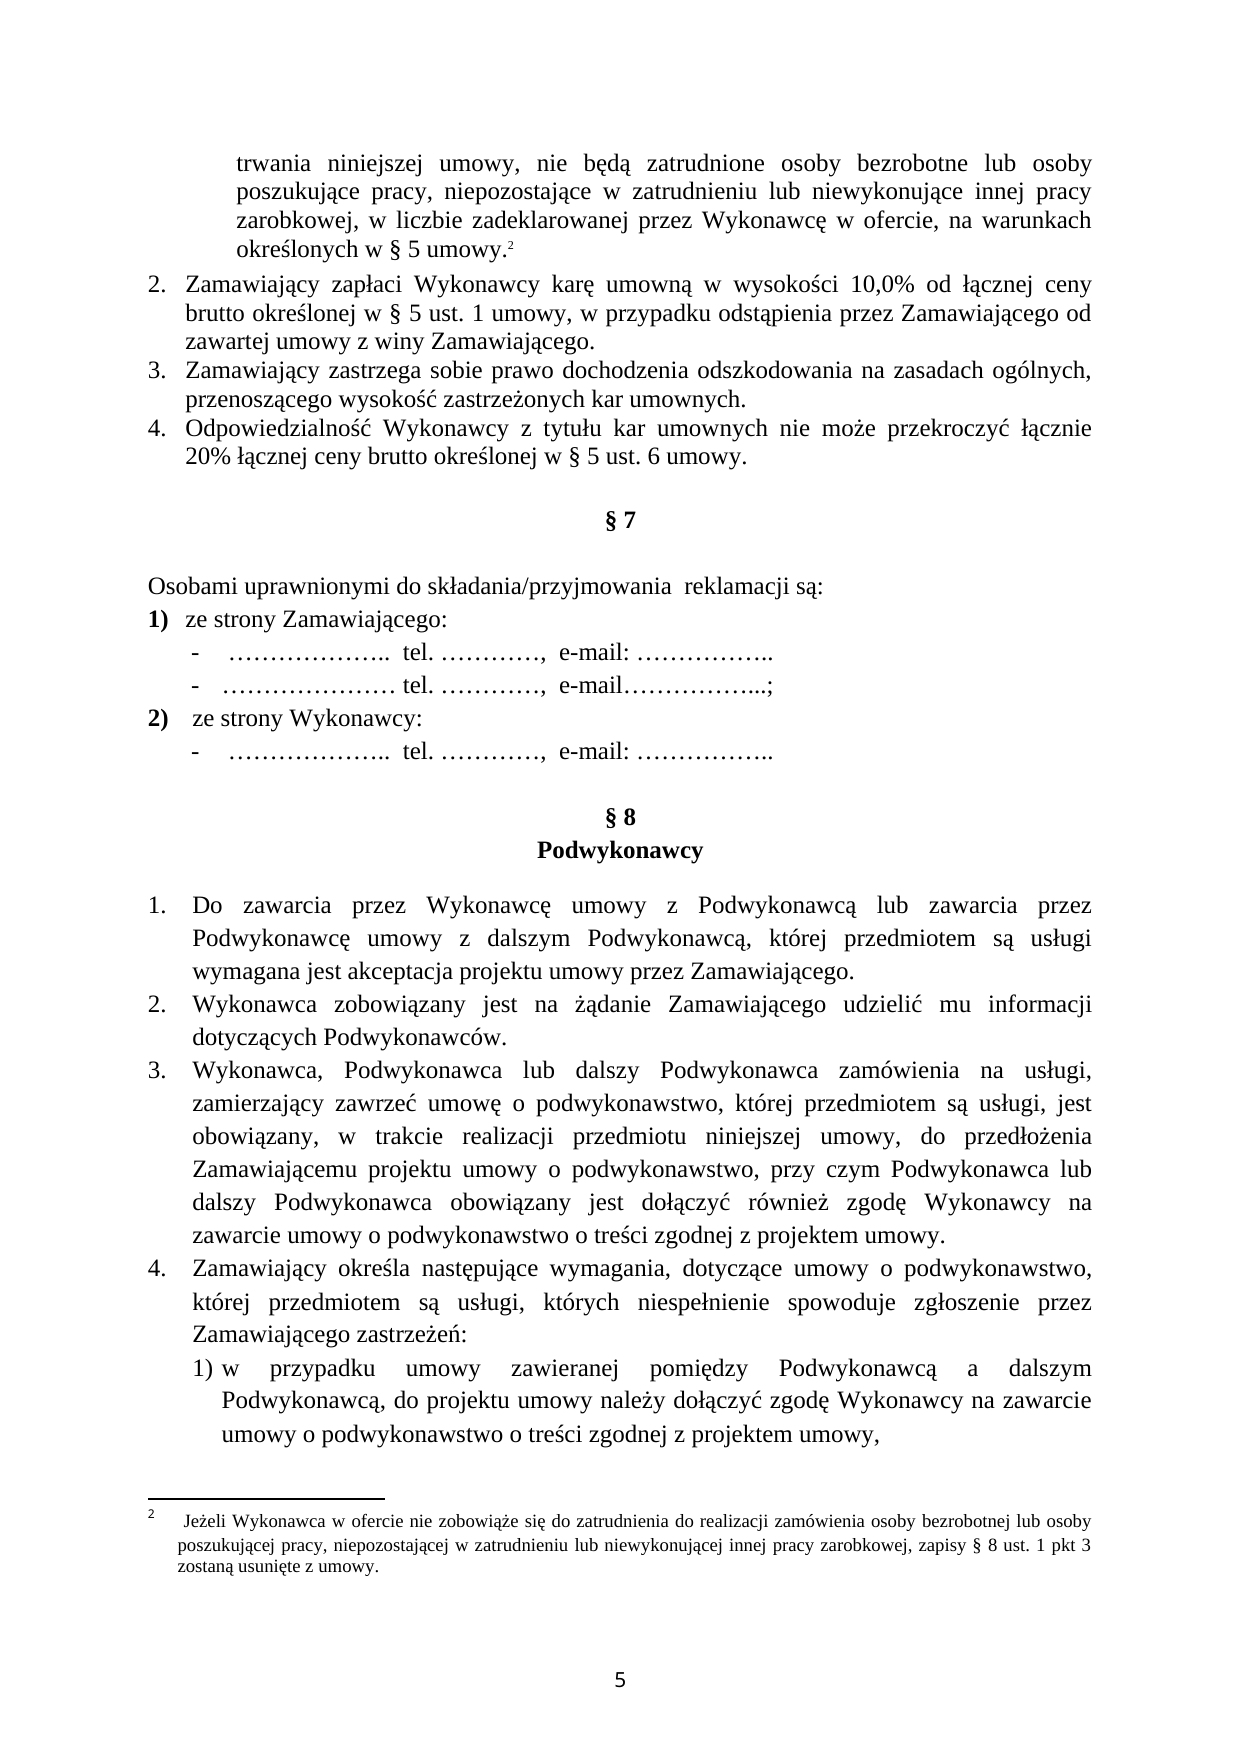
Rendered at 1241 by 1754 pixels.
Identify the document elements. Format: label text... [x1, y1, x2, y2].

list Zamawiający zastrzega sobie prawo dochodzenia odszkodowania na zasadach ogólnych, przenoszącego wysokość zastrzeżonych kar umownych. [148, 355, 1093, 413]
list Wykonawca zobowiązany jest na żądanie Zamawiającego udzielić mu informacji dotyczących Podwykonawców. [148, 989, 1093, 1051]
text Podwykonawcy [148, 835, 1093, 864]
list Do zawarcia przez Wykonawcę umowy z Podwykonawcą lub zawarcia przez Podwykonawcę umowy z dalszym Podwykonawcą, której przedmiotem są usługi wymagana jest akceptacja projektu umowy przez Zamawiającego. [148, 890, 1093, 985]
list Odpowiedzialność Wykonawcy z tytułu kar umownych nie może przekroczyć łącznie 20% łącznej ceny brutto określonej w § 5 ust. 6 umowy. [148, 413, 1093, 470]
list Wykonawca, Podwykonawca lub dalszy Podwykonawca zamówienia na usługi, zamierzający zawrzeć umowę o podwykonawstwo, której przedmiotem są usługi, jest obowiązany, w trakcie realizacji przedmiotu niniejszej umowy, do przedłożenia Zamawiającemu projektu umowy o podwykonawstwo, przy czym Podwykonawca lub dalszy Podwykonawca obowiązany jest dołączyć również zgodę Wykonawcy na zawarcie umowy o podwykonawstwo o treści zgodnej z projektem umowy. [148, 1055, 1093, 1249]
text 2) ze strony Wykonawcy: [148, 703, 1093, 732]
list w przypadku umowy zawieranej pomiędzy Podwykonawcą a dalszym Podwykonawcą, do projektu umowy należy dołączyć zgodę Wykonawcy na zawarcie umowy o podwykonawstwo o treści zgodnej z projektem umowy, [192, 1353, 1093, 1447]
list - ……………….. tel. …………, e-mail: …………….. [191, 637, 1093, 666]
list - ……………….. tel. …………, e-mail: …………….. [191, 736, 1093, 765]
list ze strony Zamawiającego: [148, 604, 1093, 633]
list - ………………… tel. …………, e-mail……………...; [191, 670, 1093, 699]
text Osobami uprawnionymi do składania/przyjmowania reklamacji są: [148, 571, 1093, 600]
text § 7 [148, 505, 1093, 534]
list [192, 148, 1093, 263]
text § 8 [148, 802, 1093, 831]
list Zamawiający zapłaci Wykonawcy karę umowną w wysokości 10,0% od łącznej ceny brutto określonej w § 5 ust. 1 umowy, w przypadku odstąpienia przez Zamawiającego od zawartej umowy z winy Zamawiającego. [148, 269, 1093, 355]
list Zamawiający określa następujące wymagania, dotyczące umowy o podwykonawstwo, której przedmiotem są usługi, których niespełnienie spowoduje zgłoszenie przez Zamawiającego zastrzeżeń: [148, 1253, 1093, 1348]
